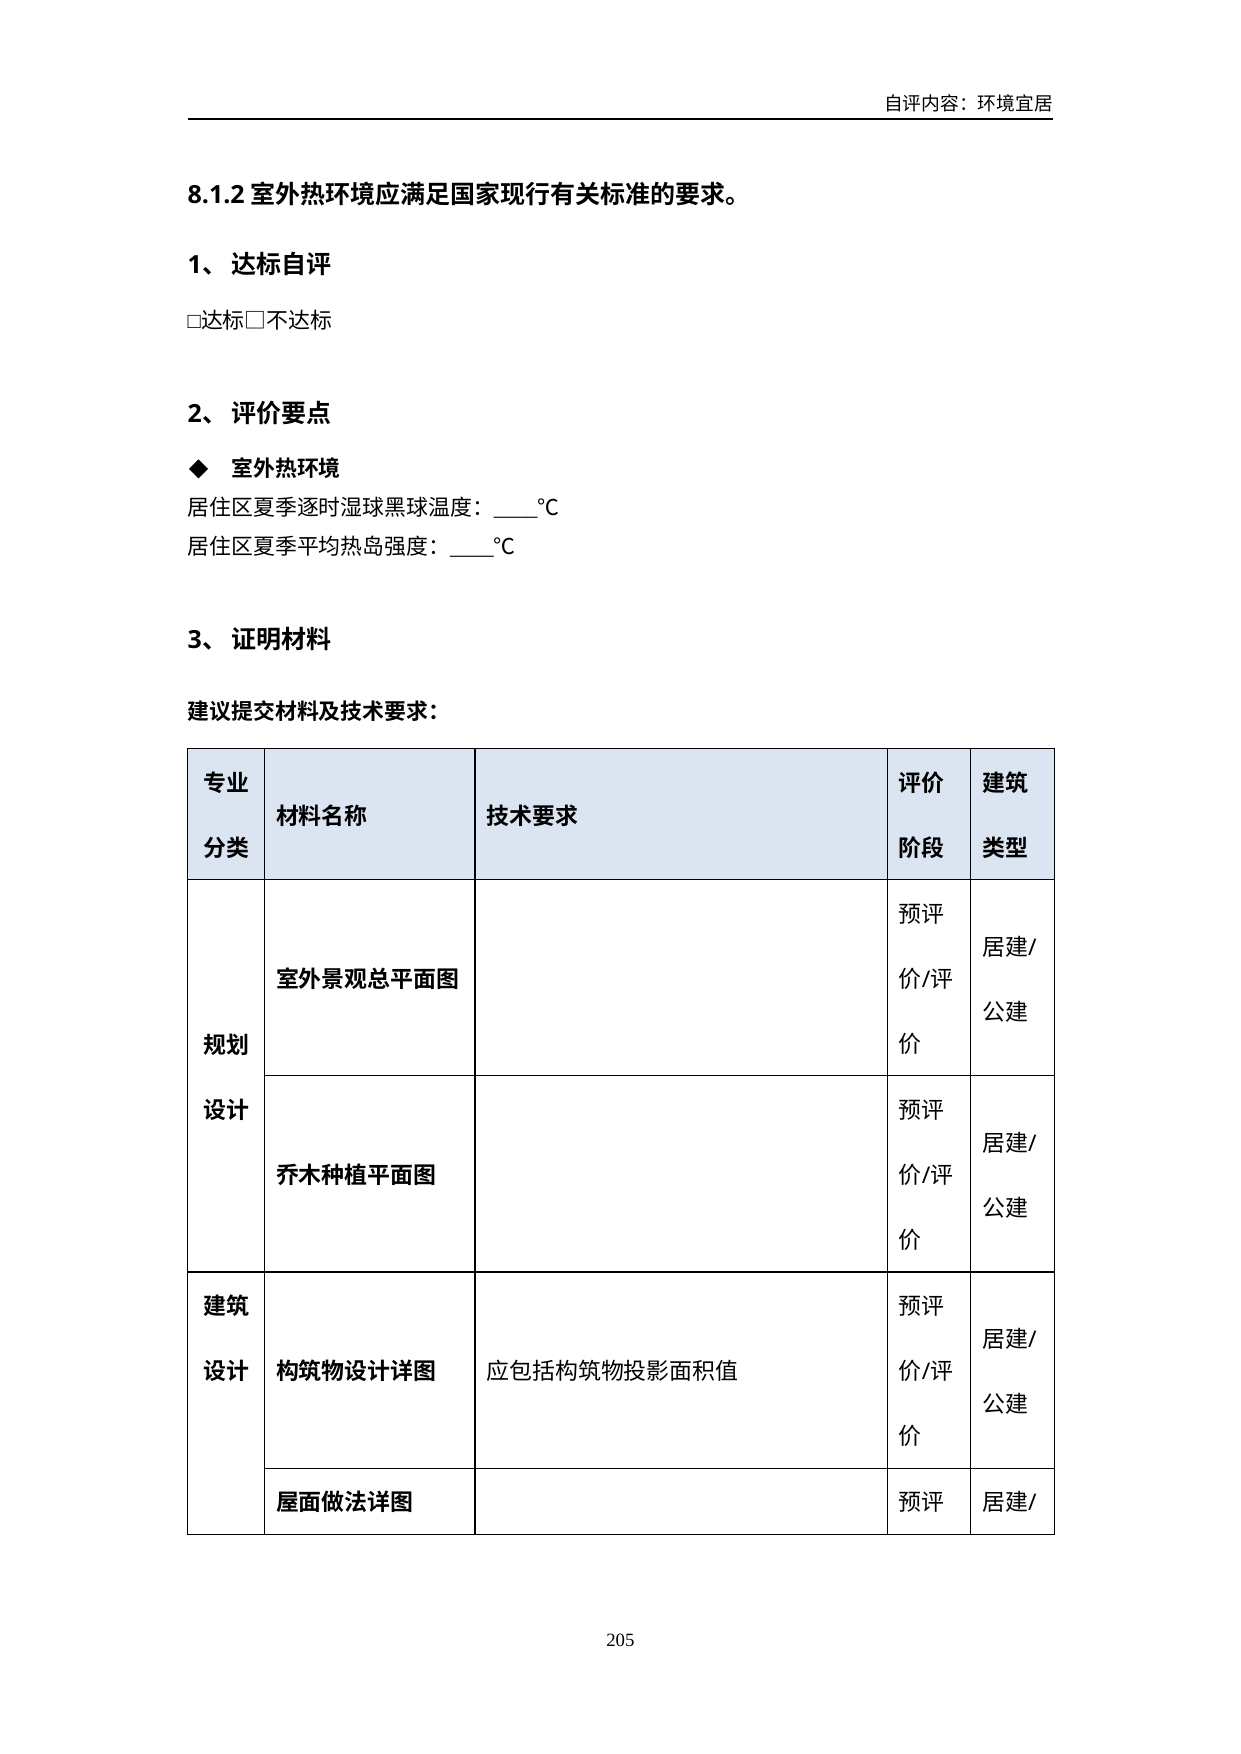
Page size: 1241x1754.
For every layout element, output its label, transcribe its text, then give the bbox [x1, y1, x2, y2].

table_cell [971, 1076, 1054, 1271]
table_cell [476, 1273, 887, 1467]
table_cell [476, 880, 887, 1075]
list 评价要点 [187, 379, 1053, 444]
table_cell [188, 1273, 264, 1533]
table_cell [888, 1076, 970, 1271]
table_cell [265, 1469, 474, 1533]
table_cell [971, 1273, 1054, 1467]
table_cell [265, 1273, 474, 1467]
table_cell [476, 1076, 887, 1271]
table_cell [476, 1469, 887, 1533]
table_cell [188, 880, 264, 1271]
list 证明材料 [187, 605, 1053, 670]
text 居住区夏季平均热岛强度：____℃ [187, 528, 1053, 561]
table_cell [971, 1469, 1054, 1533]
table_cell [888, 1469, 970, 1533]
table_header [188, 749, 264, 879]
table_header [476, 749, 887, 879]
subtitle 8.1.2室外热环境应满足国家现行有关标准的要求。 [187, 174, 1053, 211]
text □达标□不达标 [187, 303, 1053, 335]
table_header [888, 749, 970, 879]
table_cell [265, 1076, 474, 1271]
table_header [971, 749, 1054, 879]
text 居住区夏季逐时湿球黑球温度：____℃ [187, 490, 1053, 522]
text 建议提交材料及技术要求： [187, 693, 1053, 726]
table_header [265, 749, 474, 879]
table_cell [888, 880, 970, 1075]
list 室外热环境 [187, 451, 1053, 483]
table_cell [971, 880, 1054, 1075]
list 达标自评 [187, 230, 1053, 295]
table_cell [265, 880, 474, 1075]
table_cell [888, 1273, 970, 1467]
